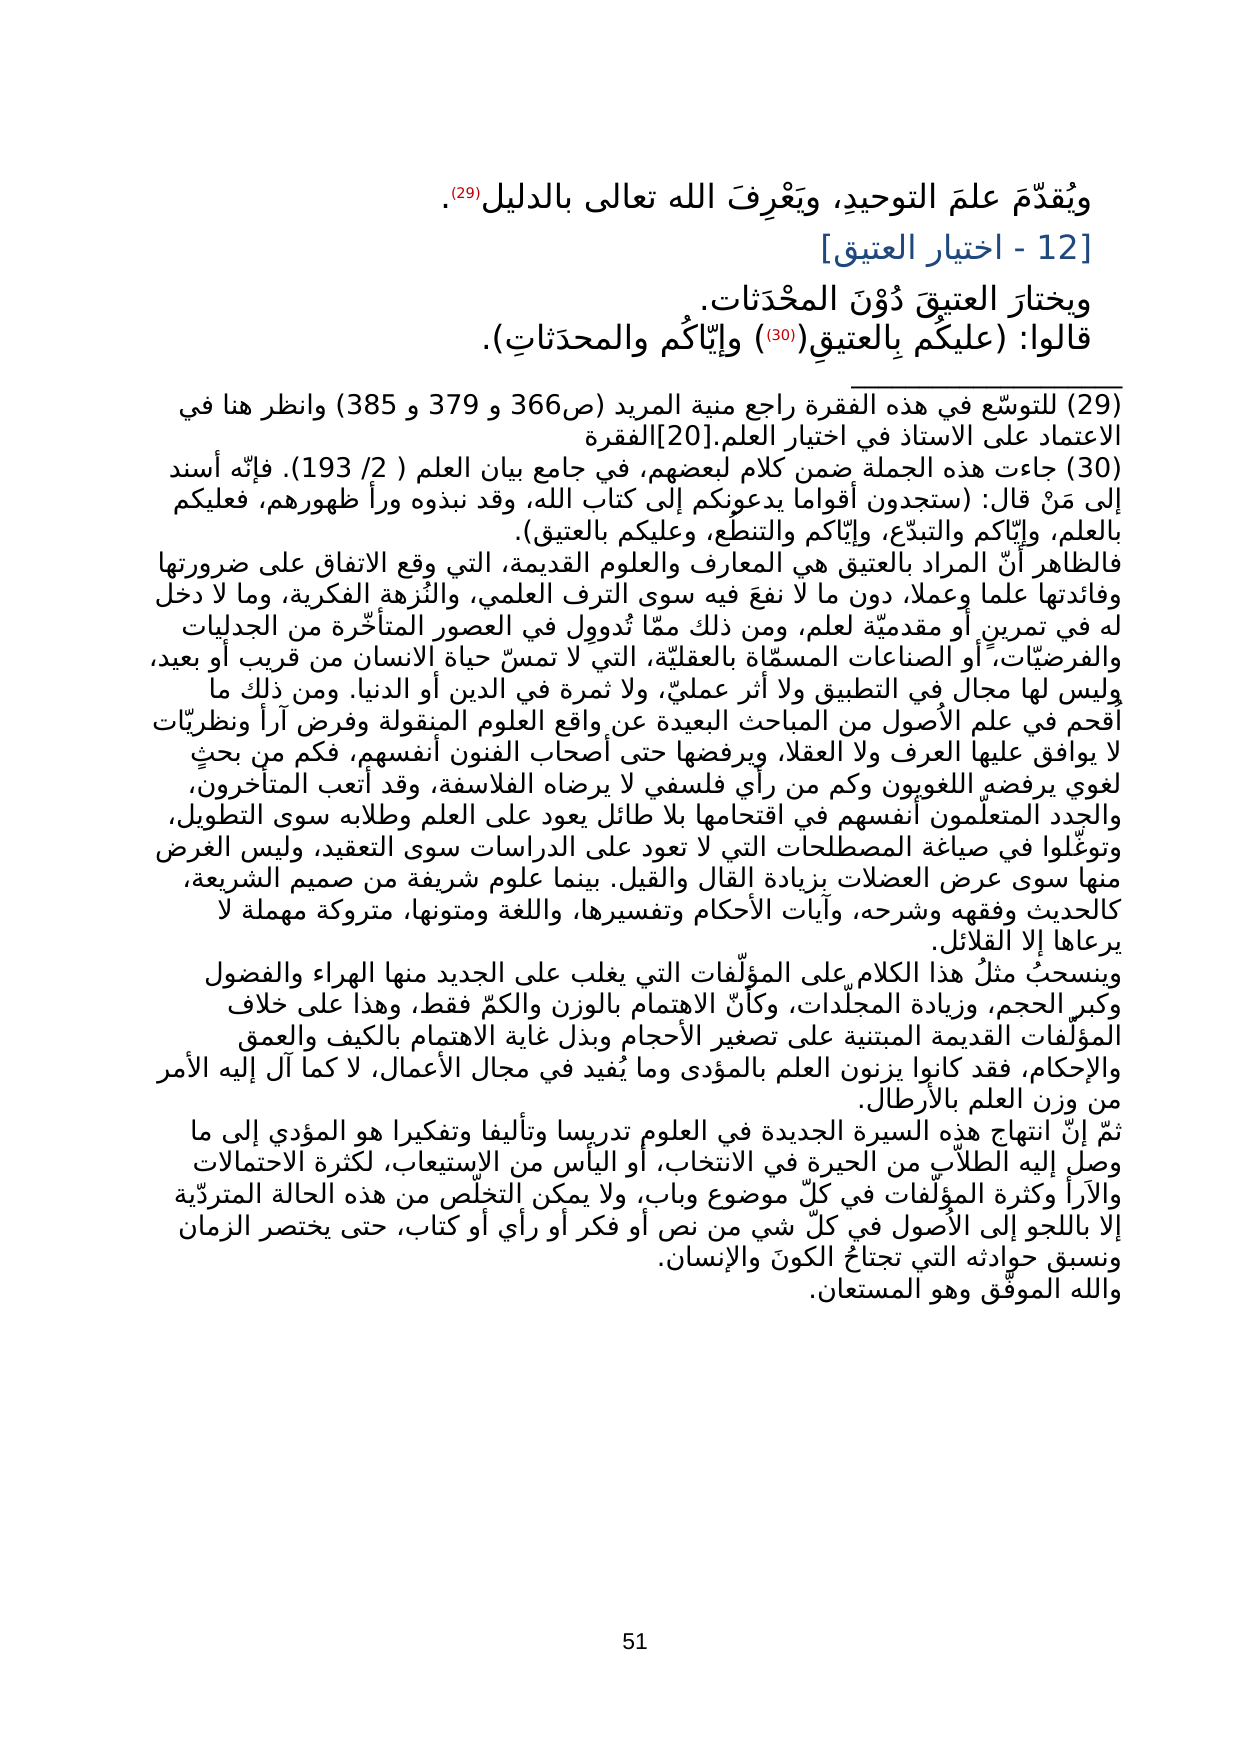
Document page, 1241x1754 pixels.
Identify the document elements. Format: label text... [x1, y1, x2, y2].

text ويختارَ العتيقَ دُوْنَ المحْدَثات. [148, 280, 1122, 319]
text ____________________ [148, 358, 1122, 389]
subtitle [12 - اختيار العتيق] [148, 228, 1122, 267]
text قالوا: (عليكُم بِالعتيقِ((30)) وإيّاكُم والمحدَثاتِ). [148, 319, 1122, 358]
text (29) للتوسّع في هذه الفقرة راجع منية المريد (ص366 و 379 و 385) وانظر هنا في الاعتماد على الاستاذ في اختيار العلم.[20]الفقرة [148, 389, 1122, 452]
text (30) جاءت هذه الجملة ضمن كلام لبعضهم، في جامع بيان العلم ( 2/ 193). فإنّه أسند إلى مَنْ قال: (ستجدون أقواما يدعونكم إلى كتاب الله، وقد نبذوه ورأ ظهورهم، فعليكم بالعلم، وإيّاكم والتبدّع، وإيّاكم والتنطُع، وعليكم بالعتيق). [148, 452, 1122, 547]
text فالظاهر أنّ المراد بالعتيق هي المعارف والعلوم القديمة، التي وقع الاتفاق على ضرورتها وفائدتها علما وعملا، دون ما لا نفعَ فيه سوى الترف العلمي، والنُزهة الفكرية، وما لا دخل له في تمرينٍ أو مقدميّة لعلم، ومن ذلك ممّا تُدووِل في العصور المتأخّرة من الجدليات والفرضيّات، أو الصناعات المسمّاة بالعقليّة، التي لا تمسّ حياة الانسان من قريب أو بعيد، وليس لها مجال في التطبيق ولا أثر عمليّ، ولا ثمرة في الدين أو الدنيا. ومن ذلك ما اُقحم في علم الاُصول من المباحث البعيدة عن واقع العلوم المنقولة وفرض آرأ ونظريّات لا يوافق عليها العرف ولا العقلا، ويرفضها حتى أصحاب الفنون أنفسهم، فكم من بحثٍ لغوي يرفضه اللغويون وكم من رأي فلسفي لا يرضاه الفلاسفة، وقد أتعب المتأخرون، والجدد المتعلّمون أنفسهم في اقتحامها بلا طائل يعود على العلم وطلابه سوى التطويل، وتوغّلوا في صياغة المصطلحات التي لا تعود على الدراسات سوى التعقيد، وليس الغرض منها سوى عرض العضلات بزيادة القال والقيل. بينما علوم شريفة من صميم الشريعة، كالحديث وفقهه وشرحه، وآيات الأحكام وتفسيرها، واللغة ومتونها، متروكة مهملة لا يرعاها إلا القلائل. [148, 547, 1122, 957]
text والله الموفّق وهو المستعان. [148, 1273, 1122, 1304]
text ثمّ إنّ انتهاج هذه السيرة الجديدة في العلوم تدريسا وتأليفا وتفكيرا هو المؤدي إلى ما وصل إليه الطلاّب من الحيرة في الانتخاب، أو اليأس من الاستيعاب، لكثرة الاحتمالات والاَرأ وكثرة المؤلّفات في كلّ موضوع وباب، ولا يمكن التخلّص من هذه الحالة المتردّية إلا باللجو إلى الاُصول في كلّ شي من نص أو فكر أو رأي أو كتاب، حتى يختصر الزمان ونسبق حوادثه التي تجتاحُ الكونَ والإنسان. [148, 1115, 1122, 1273]
text ويُقدّمَ علمَ التوحيدِ، ويَعْرِفَ الله تعالى بالدليل(29). [148, 177, 1122, 216]
text وينسحبُ مثلُ هذا الكلام على المؤلّفات التي يغلب على الجديد منها الهراء والفضول وكبر الحجم، وزيادة المجلّدات، وكأنّ الاهتمام بالوزن والكمّ فقط، وهذا على خلاف المؤلّفات القديمة المبتنية على تصغير الأحجام وبذل غاية الاهتمام بالكيف والعمق والإحكام، فقد كانوا يزنون العلم بالمؤدى وما يُفيد في مجال الأعمال، لا كما آل إليه الأمر من وزن العلم بالأرطال. [148, 957, 1122, 1115]
